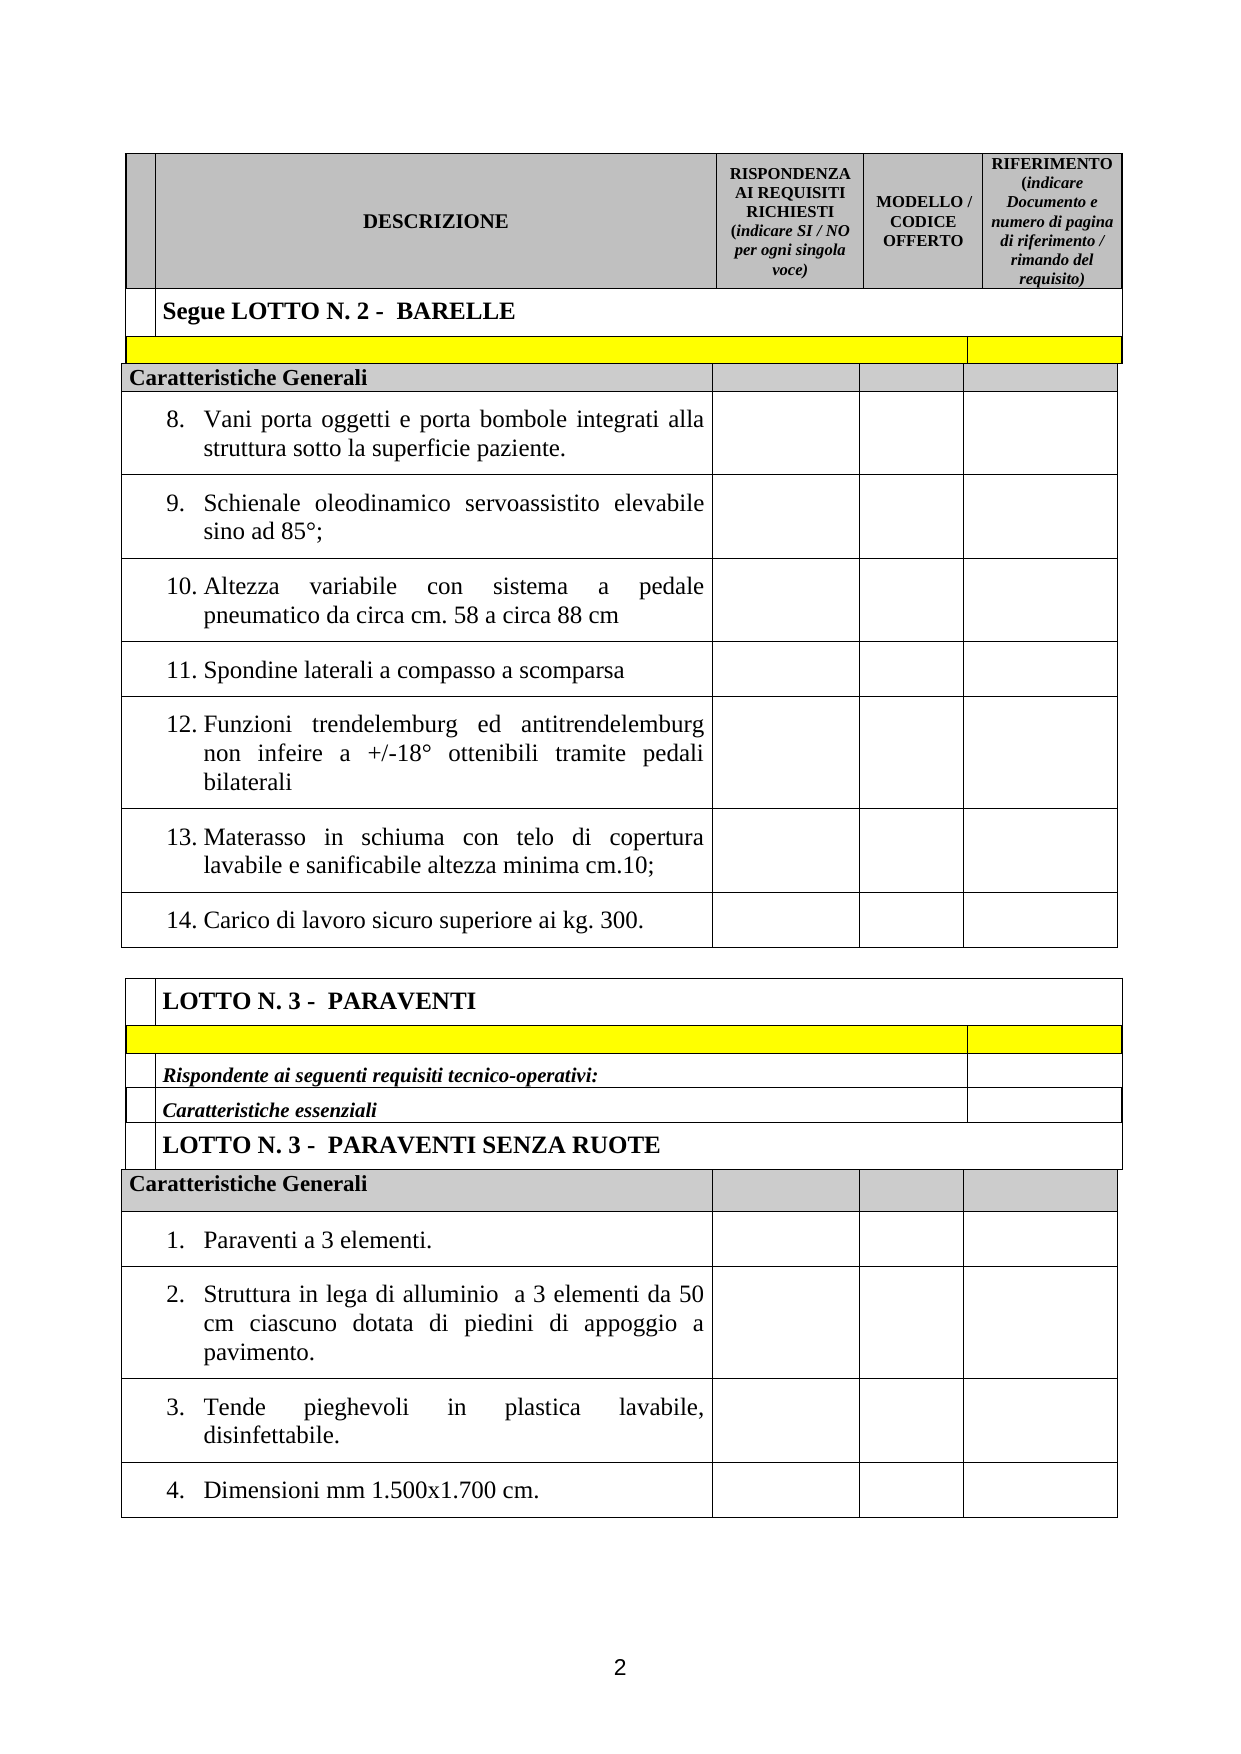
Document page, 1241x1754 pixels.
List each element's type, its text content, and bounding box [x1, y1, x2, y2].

table_cell [713, 1379, 859, 1462]
table_cell [964, 1463, 1117, 1517]
table_cell [127, 1088, 155, 1122]
table_cell LOTTO N. 3 - PARAVENTI SENZA RUOTE [156, 1123, 1122, 1169]
table_cell Tende pieghevoli in plastica lavabile, disinfettabile. [122, 1379, 712, 1462]
table_cell [713, 1267, 859, 1378]
table_cell [860, 893, 963, 947]
table_cell [860, 559, 963, 641]
table_cell [860, 1170, 963, 1211]
table_cell [964, 475, 1117, 558]
table_cell Materasso in schiuma con telo di copertura lavabile e sanificabile altezza minima cm.10; [122, 809, 712, 892]
table_cell [860, 642, 963, 696]
table_cell Caratteristiche essenziali [156, 1088, 967, 1122]
table_cell [968, 1088, 1121, 1122]
table_cell Rispondente ai seguenti requisiti tecnico-operativi: [156, 1054, 967, 1087]
table_cell [126, 1054, 155, 1087]
table_cell RIFERIMENTO (indicare Documento e numero di pagina di riferimento / rimando del requisito) [983, 154, 1121, 288]
table_cell Struttura in lega di alluminio a 3 elementi da 50 cm ciascuno dotata di piedini di appoggio a pavimento. [122, 1267, 712, 1378]
table_cell MODELLO / CODICE OFFERTO [864, 154, 982, 288]
table_cell Caratteristiche Generali [122, 1170, 712, 1211]
table_cell [964, 1267, 1117, 1378]
table_cell [713, 392, 859, 474]
table_cell Dimensioni mm 1.500x1.700 cm. [122, 1463, 712, 1517]
table_cell [968, 337, 1121, 363]
table_cell [127, 154, 155, 288]
table_cell [860, 1463, 963, 1517]
table_cell [964, 642, 1117, 696]
table_cell [964, 392, 1117, 474]
table_cell [964, 809, 1117, 892]
table_cell [713, 1212, 859, 1266]
table_cell Carico di lavoro sicuro superiore ai kg. 300. [122, 893, 712, 947]
table_cell [964, 559, 1117, 641]
table_cell [964, 697, 1117, 808]
table_cell [964, 364, 1117, 391]
table_cell Vani porta oggetti e porta bombole integrati alla struttura sotto la superficie paziente. [122, 392, 712, 474]
table_cell [968, 1026, 1121, 1053]
table_cell [713, 642, 859, 696]
table_cell [964, 1170, 1117, 1211]
table_cell Paraventi a 3 elementi. [122, 1212, 712, 1266]
table_cell [713, 364, 859, 391]
table_cell [713, 475, 859, 558]
table_cell DESCRIZIONE [156, 154, 716, 288]
table_cell [860, 392, 963, 474]
table_header LOTTO N. 3 - PARAVENTI [156, 979, 1122, 1025]
table_cell [968, 1054, 1122, 1087]
table_cell [126, 1123, 155, 1169]
table_cell [964, 1379, 1117, 1462]
table_cell [860, 1212, 963, 1266]
table_cell [860, 364, 963, 391]
table_cell RISPONDENZA AI REQUISITI RICHIESTI (indicare SI / NO per ogni singola voce) [717, 154, 863, 288]
table_cell [860, 697, 963, 808]
table_cell [127, 1026, 967, 1053]
table_cell [713, 697, 859, 808]
table_cell [713, 1170, 859, 1211]
table_cell Segue LOTTO N. 2 - BARELLE [156, 289, 1122, 336]
table_cell [127, 337, 967, 363]
table_cell Schienale oleodinamico servoassistito elevabile sino ad 85°; [122, 475, 712, 558]
table_cell Caratteristiche Generali [122, 364, 712, 391]
table_cell [713, 559, 859, 641]
table_cell [860, 1267, 963, 1378]
table_cell [713, 893, 859, 947]
table_cell Altezza variabile con sistema a pedale pneumatico da circa cm. 58 a circa 88 cm [122, 559, 712, 641]
table_header [126, 979, 155, 1025]
table_cell [713, 1463, 859, 1517]
table_cell [964, 1212, 1117, 1266]
table_cell [126, 289, 155, 336]
table_cell [860, 809, 963, 892]
table_cell [860, 475, 963, 558]
table_cell [860, 1379, 963, 1462]
table_cell [713, 809, 859, 892]
table_cell [964, 893, 1117, 947]
table_cell Spondine laterali a compasso a scomparsa [122, 642, 712, 696]
table_cell Funzioni trendelemburg ed antitrendelemburg non infeire a +/-18° ottenibili tramite pedali bilaterali [122, 697, 712, 808]
